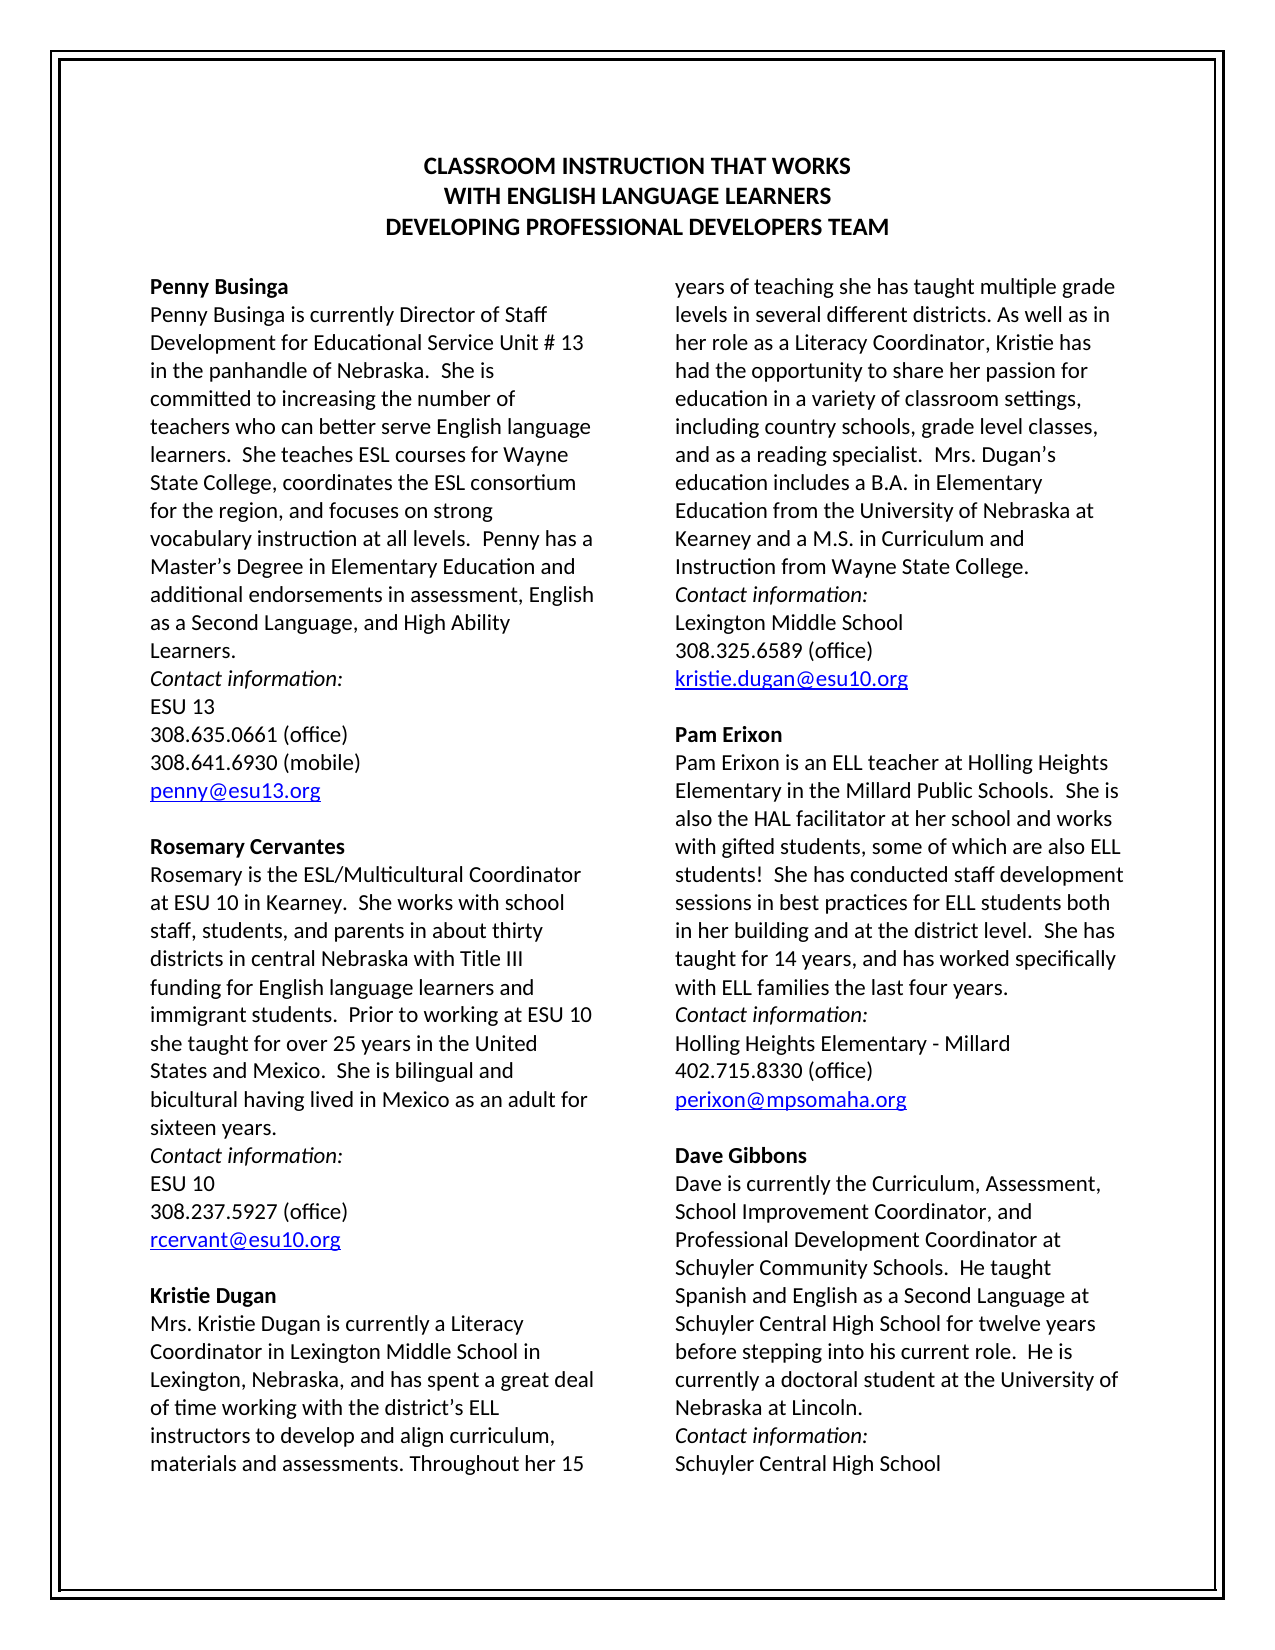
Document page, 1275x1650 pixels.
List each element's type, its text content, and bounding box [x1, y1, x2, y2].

text Pam Erixon [675, 720, 1125, 748]
text Contact information: [675, 580, 1125, 608]
text 308.641.6930 (mobile) [150, 748, 600, 776]
text Mrs. Kristie Dugan is currently a Literacy Coordinator in Lexington Middle School in Lexington, Nebraska, and has spent a great deal of time working with the district’s ELL instructors to develop and align curriculum, materials and assessments. Throughout her 15 years of teaching she has taught multiple grade levels in several different districts. As well as in her role as a Literacy Coordinator, Kristie has had the opportunity to share her passion for education in a variety of classroom settings, including country schools, grade level classes, and as a reading specialist. Mrs. Dugan’s education includes a B.A. in Elementary Education from the University of Nebraska at Kearney and a M.S. in Curriculum and Instruction from Wayne State College. [150, 1309, 600, 1477]
text Dave Gibbons [675, 1141, 1125, 1169]
text Pam Erixon is an ELL teacher at Holling Heights Elementary in the Millard Public Schools. She is also the HAL facilitator at her school and works with gifted students, some of which are also ELL students! She has conducted staff development sessions in best practices for ELL students both in her building and at the district level. She has taught for 14 years, and has worked specifically with ELL families the last four years. [675, 748, 1125, 1001]
text perixon@mpsomaha.org [675, 1085, 1125, 1113]
text 308.325.6589 (office) [675, 636, 1125, 664]
text Kristie Dugan [150, 1281, 600, 1309]
text Penny Businga is currently Director of Staff Development for Educational Service Unit # 13 in the panhandle of Nebraska. She is committed to increasing the number of teachers who can better serve English language learners. She teaches ESL courses for Wayne State College, coordinates the ESL consortium for the region, and focuses on strong vocabulary instruction at all levels. Penny has a Master’s Degree in Elementary Education and additional endorsements in assessment, English as a Second Language, and High Ability Learners. [150, 300, 600, 664]
text 308.237.5927 (office) [150, 1197, 600, 1225]
text rcervant@esu10.org [150, 1225, 600, 1253]
text Mrs. Kristie Dugan is currently a Literacy Coordinator in Lexington Middle School in Lexington, Nebraska, and has spent a great deal of time working with the district’s ELL instructors to develop and align curriculum, materials and assessments. Throughout her 15 years of teaching she has taught multiple grade levels in several different districts. As well as in her role as a Literacy Coordinator, Kristie has had the opportunity to share her passion for education in a variety of classroom settings, including country schools, grade level classes, and as a reading specialist. Mrs. Dugan’s education includes a B.A. in Elementary Education from the University of Nebraska at Kearney and a M.S. in Curriculum and Instruction from Wayne State College. [675, 272, 1125, 580]
text ESU 13 [150, 692, 600, 720]
text Lexington Middle School [675, 608, 1125, 636]
text penny@esu13.org [150, 776, 600, 804]
text Contact information: [150, 1141, 600, 1169]
text WITH ENGLISH LANGUAGE LEARNERS [150, 181, 1125, 211]
text Rosemary Cervantes [150, 832, 600, 861]
text 402.715.8330 (office) [675, 1057, 1125, 1085]
text Contact information: [150, 664, 600, 692]
text DEVELOPING PROFESSIONAL DEVELOPERS TEAM [150, 211, 1125, 242]
text Schuyler Central High School [675, 1449, 1125, 1477]
text Rosemary is the ESL/Multicultural Coordinator at ESU 10 in Kearney. She works with school staff, students, and parents in about thirty districts in central Nebraska with Title III funding for English language learners and immigrant students. Prior to working at ESU 10 she taught for over 25 years in the United States and Mexico. She is bilingual and bicultural having lived in Mexico as an adult for sixteen years. [150, 861, 600, 1141]
text kristie.dugan@esu10.org [675, 664, 1125, 692]
text 308.635.0661 (office) [150, 720, 600, 748]
text Dave is currently the Curriculum, Assessment, School Improvement Coordinator, and Professional Development Coordinator at Schuyler Community Schools. He taught Spanish and English as a Second Language at Schuyler Central High School for twelve years before stepping into his current role. He is currently a doctoral student at the University of Nebraska at Lincoln. [675, 1169, 1125, 1421]
text Holling Heights Elementary - Millard [675, 1029, 1125, 1057]
text Contact information: [675, 1001, 1125, 1029]
text Contact information: [675, 1421, 1125, 1449]
text ESU 10 [150, 1169, 600, 1197]
text Penny Businga [150, 272, 600, 300]
text CLASSROOM INSTRUCTION THAT WORKS [150, 150, 1125, 181]
